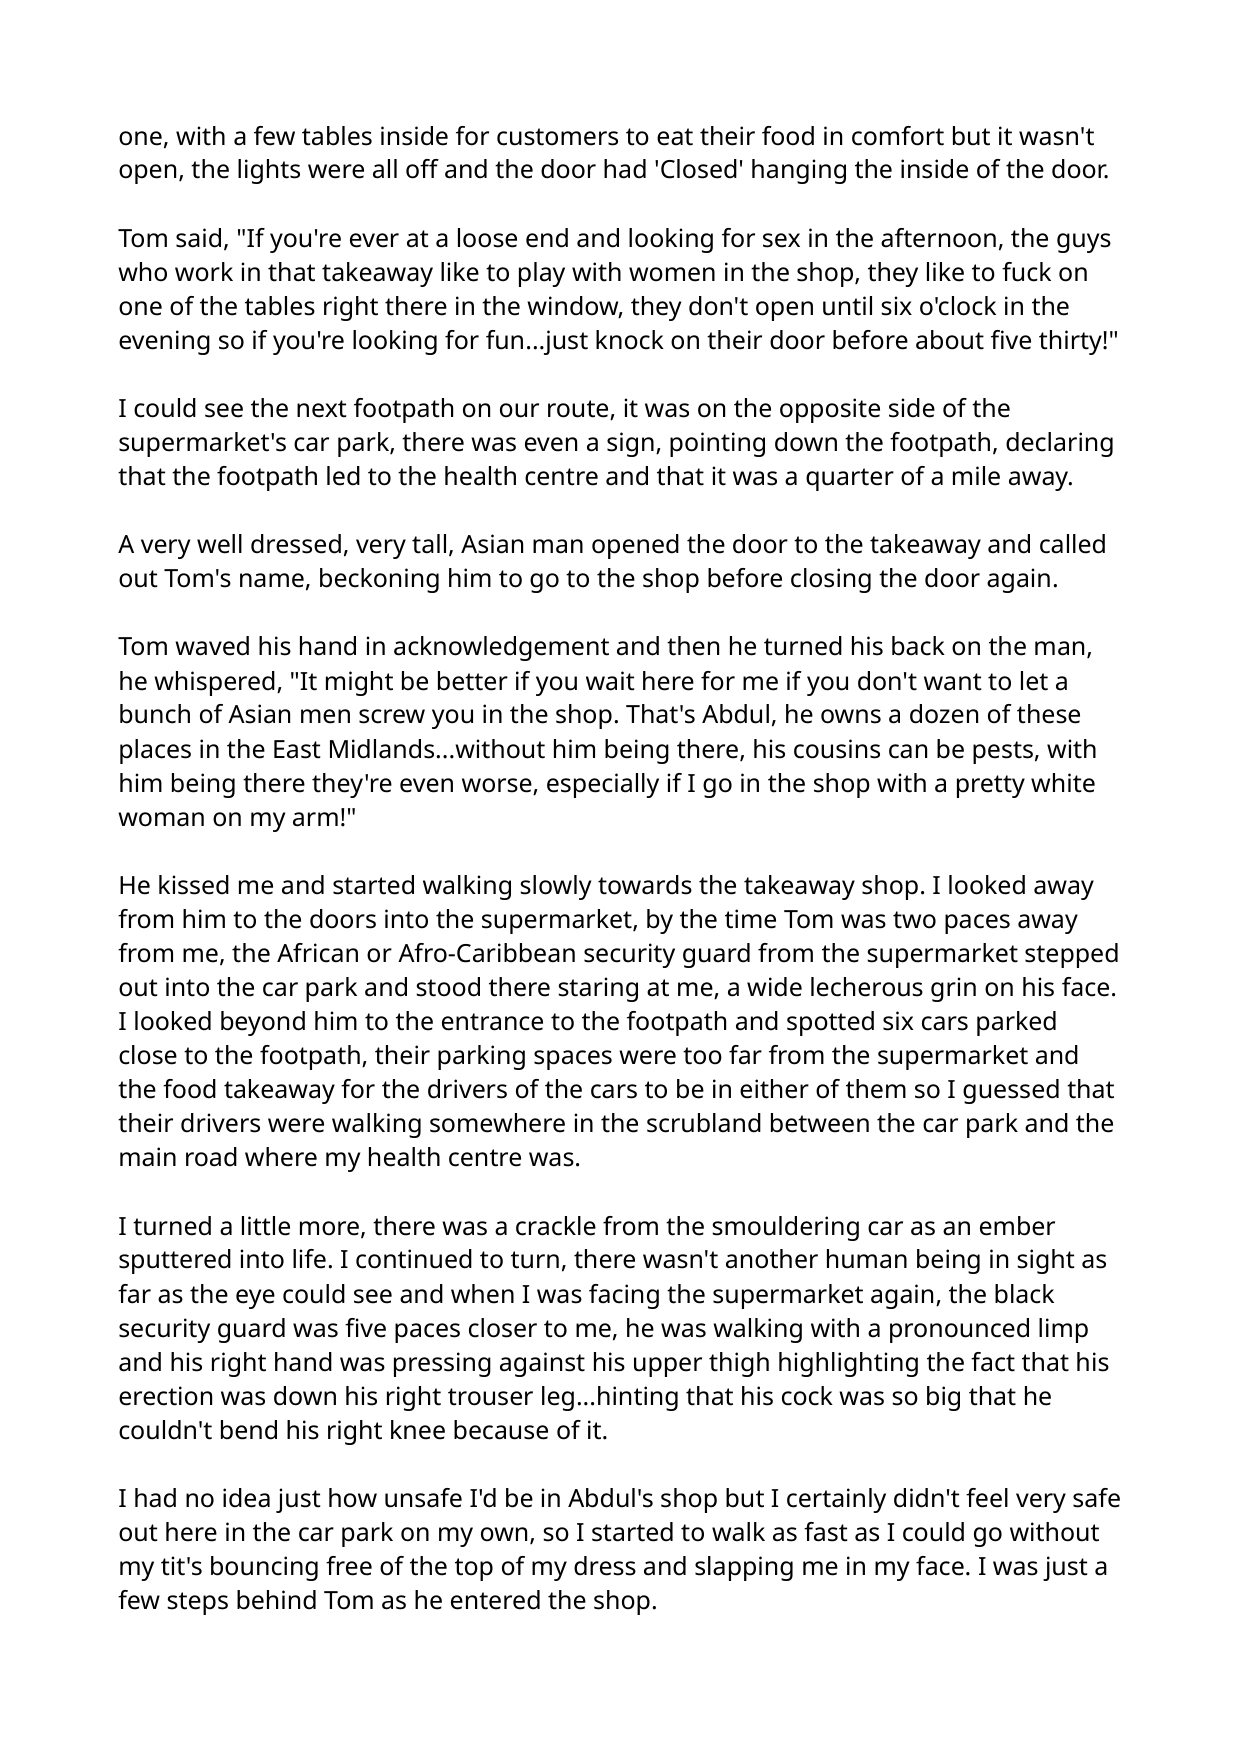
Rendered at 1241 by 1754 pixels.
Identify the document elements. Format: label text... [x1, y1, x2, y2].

text He kissed me and started walking slowly towards the takeaway shop. I looked away from him to the doors into the supermarket, by the time Tom was two paces away from me, the African or Afro-Caribbean security guard from the supermarket stepped out into the car park and stood there staring at me, a wide lecherous grin on his face. I looked beyond him to the entrance to the footpath and spotted six cars parked close to the footpath, their parking spaces were too far from the supermarket and the food takeaway for the drivers of the cars to be in either of them so I guessed that their drivers were walking somewhere in the scrubland between the car park and the main road where my health centre was. [118, 867, 1122, 1174]
text I turned a little more, there was a crackle from the smouldering car as an ember sputtered into life. I continued to turn, there wasn't another human being in sight as far as the eye could see and when I was facing the supermarket again, the black security guard was five paces closer to me, he was walking with a pronounced limp and his right hand was pressing against his upper thigh highlighting the fact that his erection was down his right trouser leg...hinting that his cock was so big that he couldn't bend his right knee because of it. [118, 1208, 1122, 1447]
text I had no idea just how unsafe I'd be in Abdul's shop but I certainly didn't feel very safe out here in the car park on my own, so I started to walk as fast as I could go without my tit's bouncing free of the top of my dress and slapping me in my face. I was just a few steps behind Tom as he entered the shop. [118, 1481, 1122, 1617]
text Tom waved his hand in acknowledgement and then he turned his back on the man, he whispered, "It might be better if you wait here for me if you don't want to let a bunch of Asian men screw you in the shop. That's Abdul, he owns a dozen of these places in the East Midlands...without him being there, his cousins can be pests, with him being there they're even worse, especially if I go in the shop with a pretty white woman on my arm!" [118, 629, 1122, 833]
text I could see the next footpath on our route, it was on the opposite side of the supermarket's car park, there was even a sign, pointing down the footpath, declaring that the footpath led to the health centre and that it was a quarter of a mile away. [118, 391, 1122, 493]
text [118, 118, 1122, 186]
text A very well dressed, very tall, Asian man opened the door to the takeaway and called out Tom's name, beckoning him to go to the shop before closing the door again. [118, 527, 1122, 595]
text Tom said, "If you're ever at a loose end and looking for sex in the afternoon, the guys who work in that takeaway like to play with women in the shop, they like to fuck on one of the tables right there in the window, they don't open until six o'clock in the evening so if you're looking for fun...just knock on their door before about five thirty!" [118, 220, 1122, 357]
